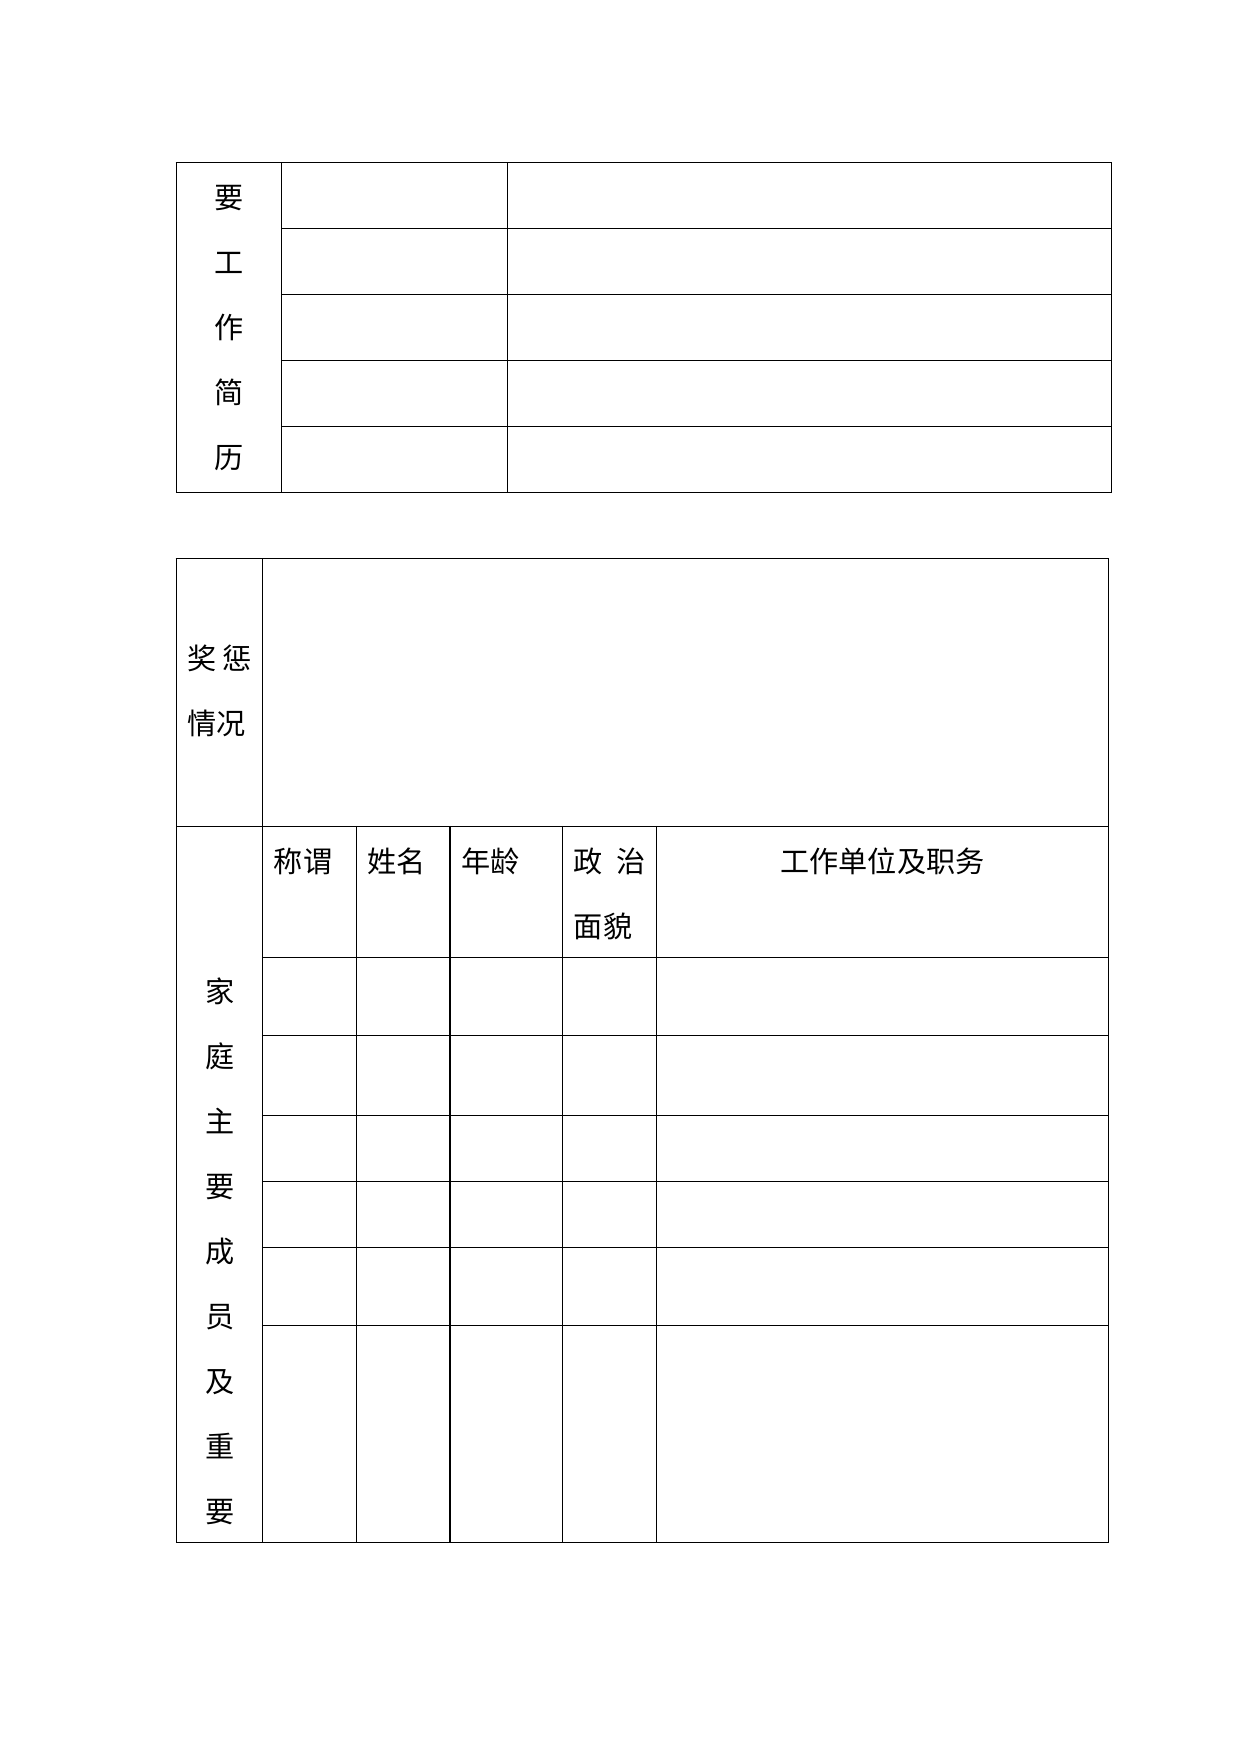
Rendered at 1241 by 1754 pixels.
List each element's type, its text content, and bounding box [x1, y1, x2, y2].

table_cell [282, 427, 507, 492]
table_cell [563, 1116, 656, 1181]
table_cell 年龄 [451, 827, 562, 957]
table_cell [508, 295, 1111, 360]
table_cell [657, 1182, 1108, 1247]
table_cell [563, 1326, 656, 1542]
table_cell 称谓 [263, 827, 356, 957]
table_cell [451, 1182, 562, 1247]
table_cell 主 要 工 作 简 历 [177, 163, 281, 492]
table_cell [657, 1116, 1108, 1181]
table_cell [563, 1182, 656, 1247]
table_cell [263, 1248, 356, 1325]
table_cell 姓名 [357, 827, 449, 957]
table_header 奖惩情况 [177, 559, 262, 826]
table_cell [263, 1116, 356, 1181]
table_cell [657, 1326, 1108, 1542]
table_cell [657, 958, 1108, 1035]
table_cell [282, 361, 507, 426]
table_cell [508, 229, 1111, 294]
table_cell [451, 1116, 562, 1181]
table_cell [563, 1036, 656, 1115]
table_cell 工作单位及职务 [657, 827, 1108, 957]
table_cell 家 庭 主 要 成 员 及 重 要 社 会 关 系 [177, 827, 262, 1542]
table_cell [563, 958, 656, 1035]
table_cell [657, 1248, 1108, 1325]
table_cell [508, 163, 1111, 228]
table_cell [357, 958, 449, 1035]
table_header [263, 559, 1108, 826]
table_cell [263, 1326, 356, 1542]
table_cell [282, 295, 507, 360]
table_cell [282, 163, 507, 228]
table_cell [451, 1248, 562, 1325]
table_cell 政治面貌 [563, 827, 656, 957]
table_cell [263, 1036, 356, 1115]
table_cell [282, 229, 507, 294]
table_cell [657, 1036, 1108, 1115]
table_cell [357, 1116, 449, 1181]
table_cell [508, 361, 1111, 426]
table_cell [357, 1182, 449, 1247]
table_cell [357, 1036, 449, 1115]
table_cell [263, 1182, 356, 1247]
table_cell [357, 1248, 449, 1325]
table_cell [451, 1036, 562, 1115]
table_cell [563, 1248, 656, 1325]
table_cell [508, 427, 1111, 492]
table_cell [263, 958, 356, 1035]
table_cell [357, 1326, 449, 1542]
table_cell [451, 1326, 562, 1542]
table_cell [451, 958, 562, 1035]
